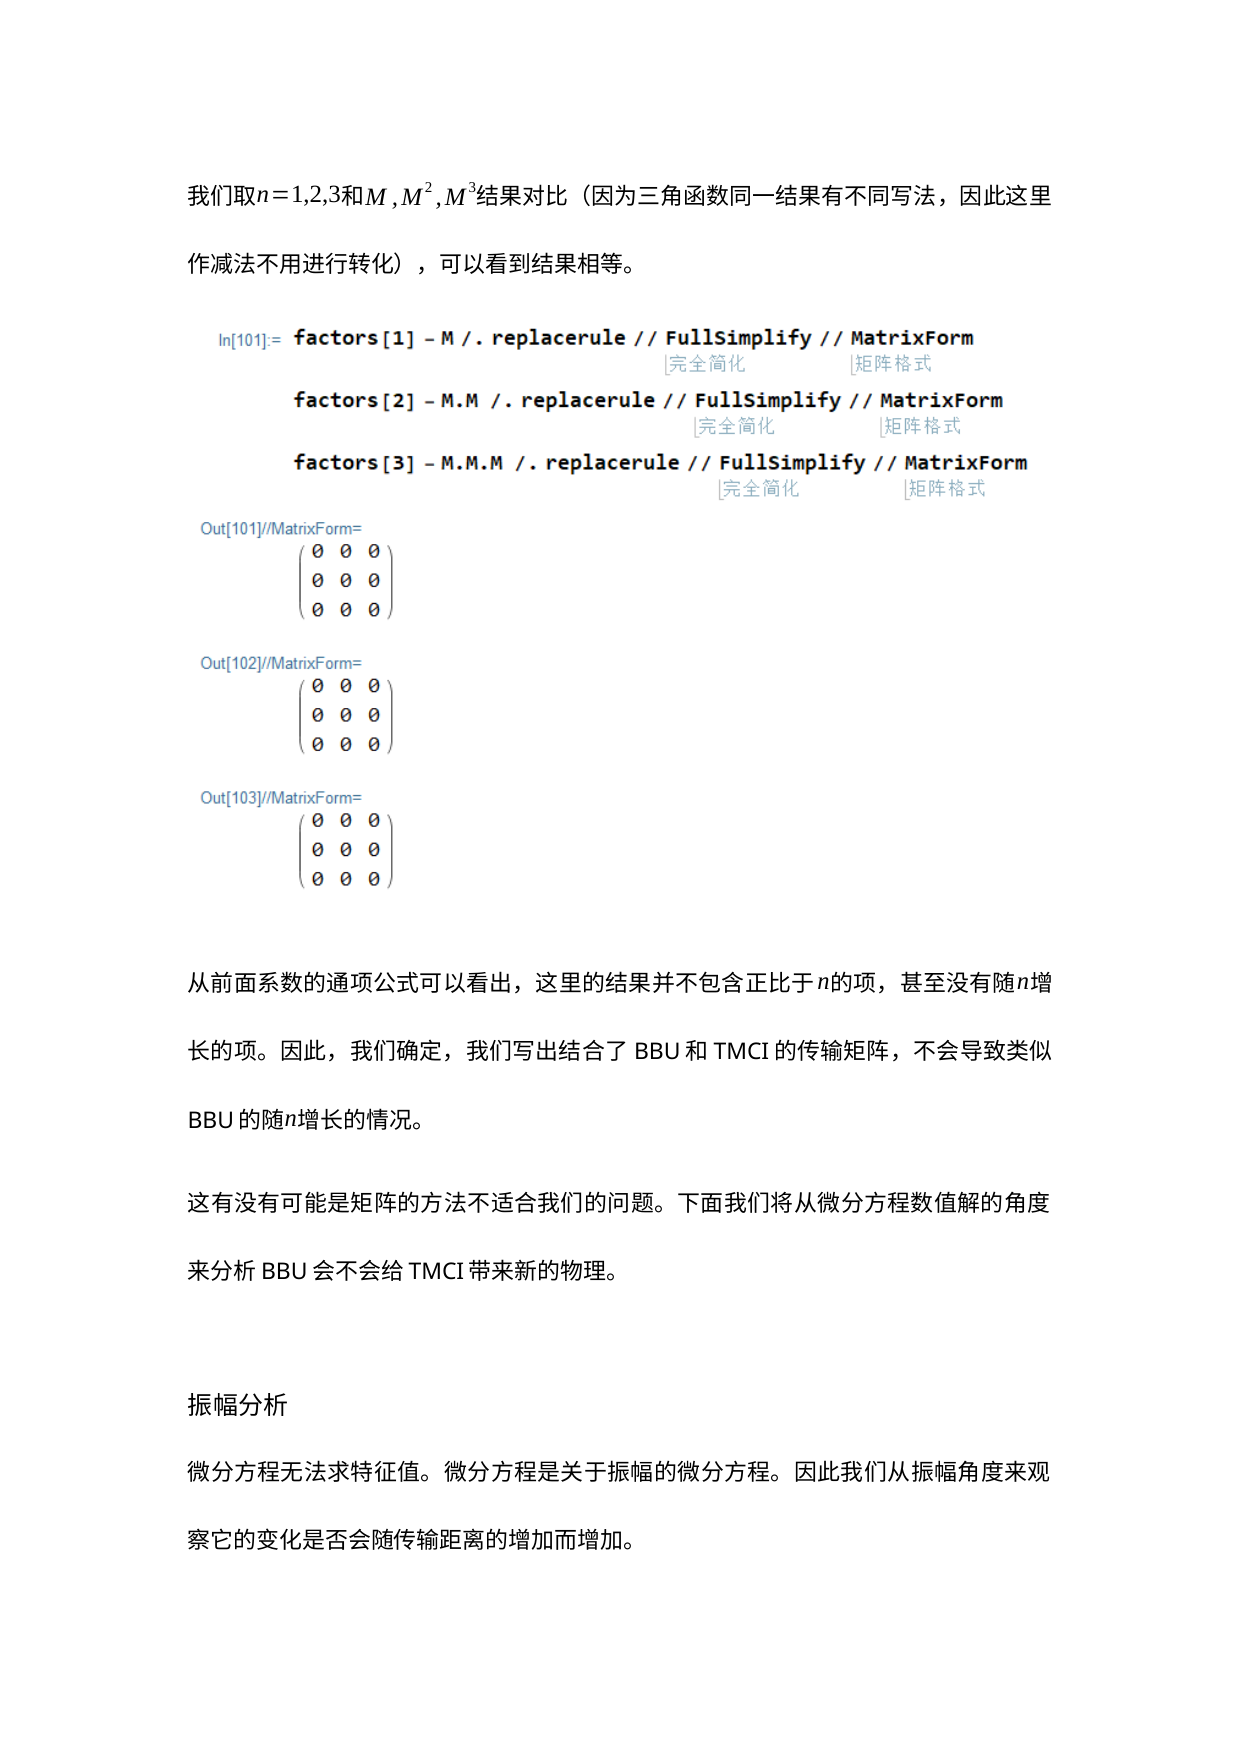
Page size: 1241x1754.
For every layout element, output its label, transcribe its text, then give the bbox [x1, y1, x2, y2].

subtitle 振幅分析 [187, 1371, 1053, 1436]
text 从前面系数的通项公式可以看出，这里的结果并不包含正比于的项，甚至没有随增长的项。因此，我们确定，我们写出结合了BBU和TMCI的传输矩阵，不会导致类似BBU的随增长的情况。 [187, 949, 1053, 1151]
text 微分方程无法求特征值。微分方程是关于振幅的微分方程。因此我们从振幅角度来观察它的变化是否会随传输距离的增加而增加。 [187, 1438, 1053, 1571]
text 这有没有可能是矩阵的方法不适合我们的问题。下面我们将从微分方程数值解的角度来分析BBU会不会给TMCI带来新的物理。 [187, 1169, 1053, 1302]
picture [187, 313, 1053, 915]
text 我们取和结果对比（因为三角函数同一结果有不同写法，因此这里作减法不用进行转化），可以看到结果相等。 [187, 162, 1053, 295]
